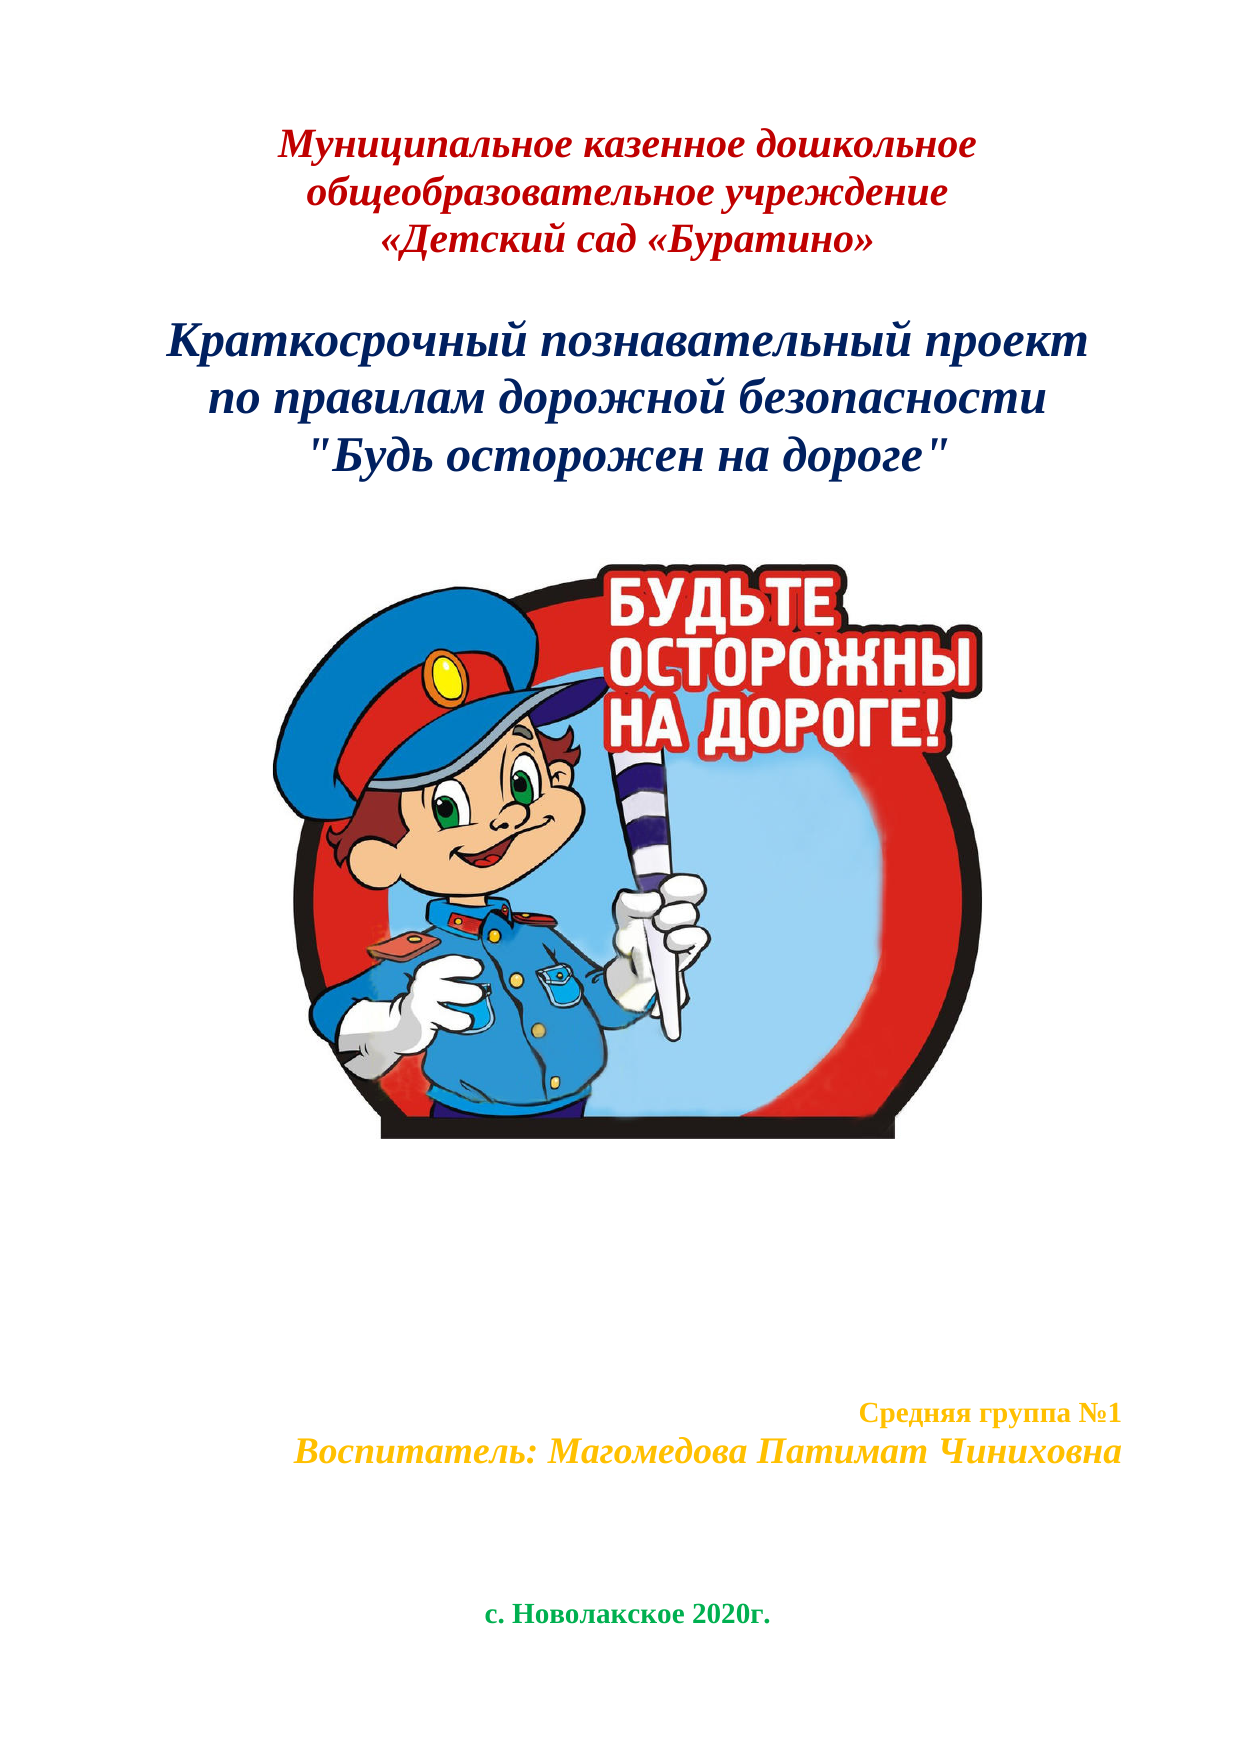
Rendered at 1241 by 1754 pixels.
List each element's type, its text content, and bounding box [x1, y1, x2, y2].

text по правилам дорожной безопасности [133, 367, 1122, 425]
text «Детский сад «Буратино» [133, 214, 1122, 262]
text Краткосрочный познавательный проект [133, 310, 1122, 367]
picture [272, 558, 983, 1139]
text с. Новолакское 2020г. [133, 1596, 1122, 1630]
text Воспитатель: Магомедова Патимат Чиниховна [133, 1429, 1122, 1472]
text Муниципальное казенное дошкольное общеобразовательное учреждение [133, 118, 1122, 214]
text "Будь осторожен на дороге" [133, 425, 1122, 482]
text Средняя группа №1 [133, 1395, 1122, 1429]
